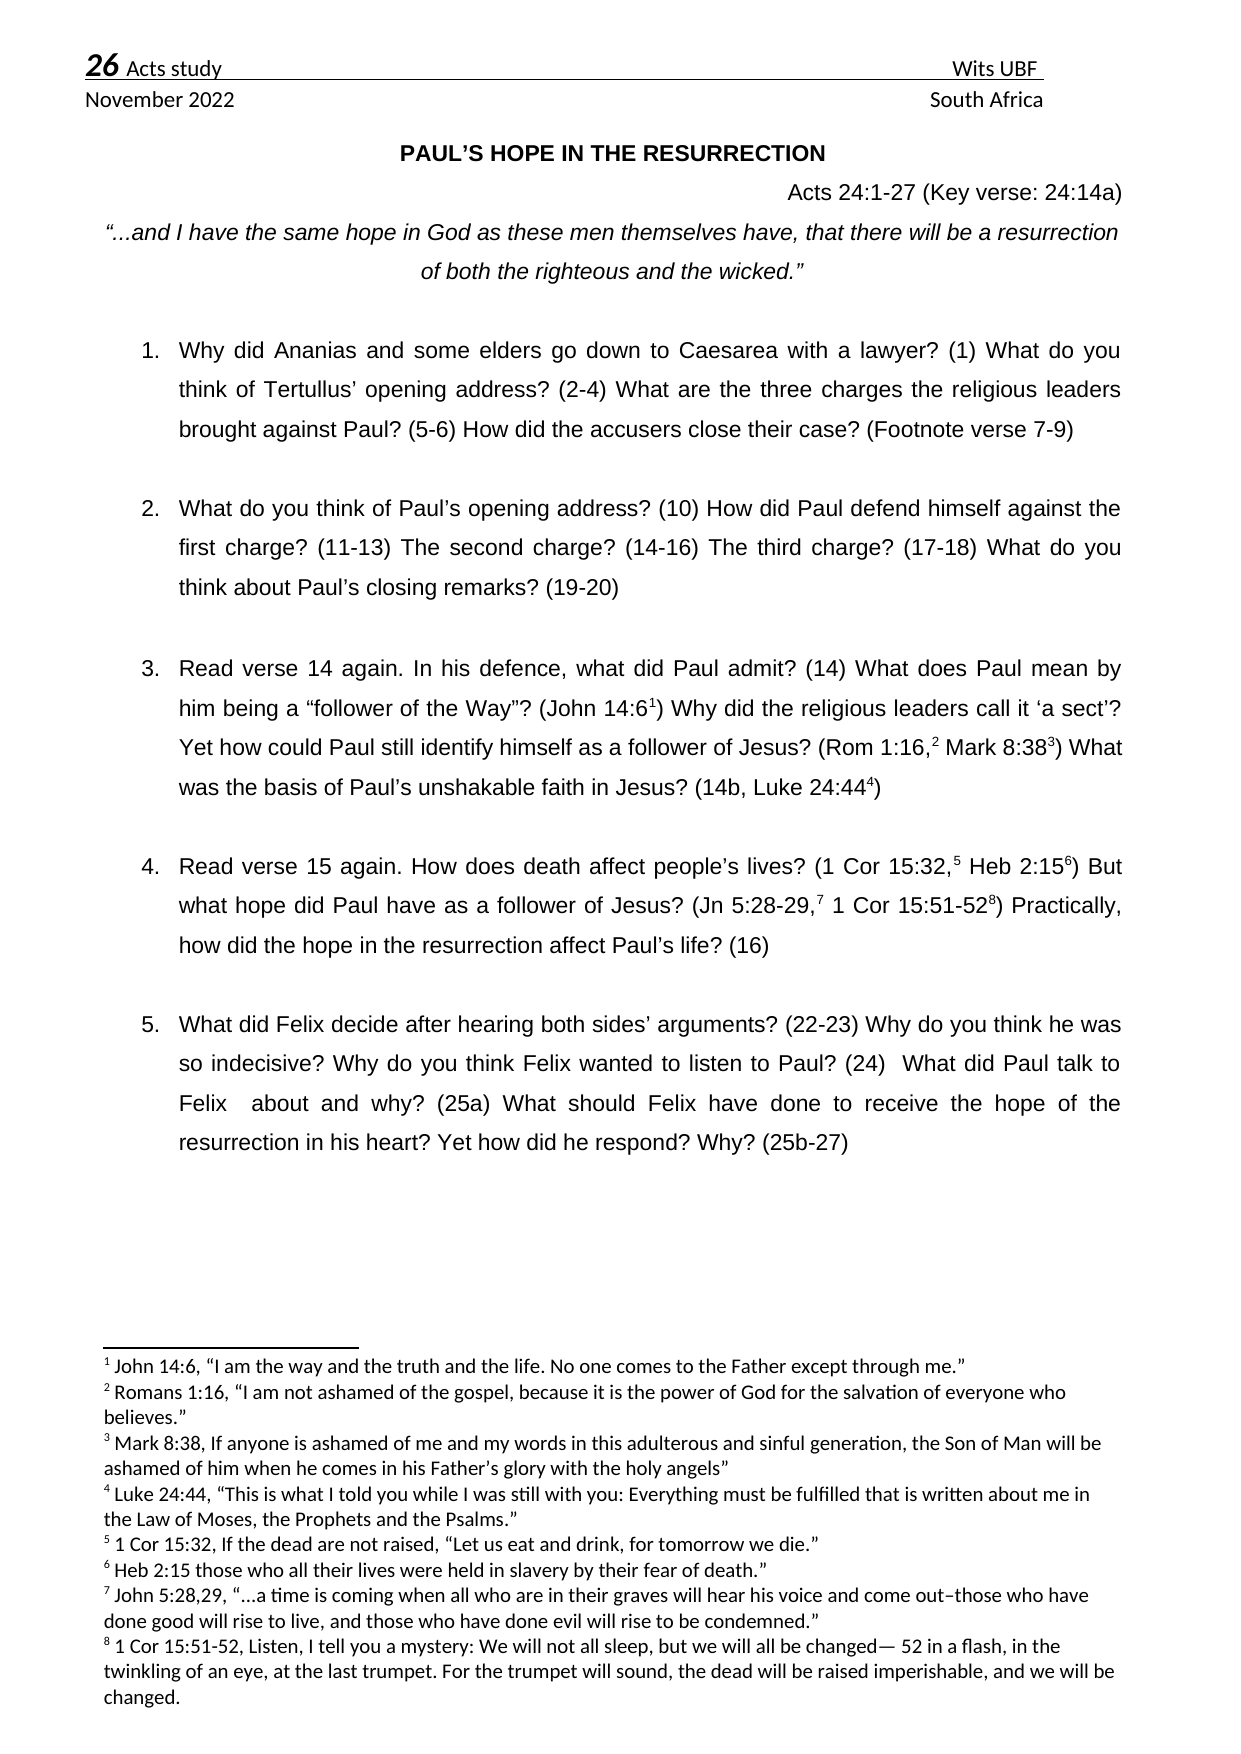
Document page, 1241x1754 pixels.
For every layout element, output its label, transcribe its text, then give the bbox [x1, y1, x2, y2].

list Read verse 15 again. How does death affect people’s lives? (1 Cor 15:32, Heb 2:15) But what hope did Paul have as a follower of Jesus? (Jn 5:28-29, 1 Cor 15:51-52) Practically, how did the hope in the resurrection affect Paul’s life? (16) [141, 853, 1122, 958]
list What did Felix decide after hearing both sides’ arguments? (22-23) Why do you think he was so indecisive? Why do you think Felix wanted to listen to Paul? (24) What did Paul talk to Felix about and why? (25a) What should Felix have done to receive the hope of the resurrection in his heart? Yet how did he respond? Why? (25b-27) [141, 1011, 1122, 1155]
text PAUL’S HOPE IN THE RESURRECTION [103, 139, 1122, 166]
text Acts 24:1-27 (Key verse: 24:14a) [103, 179, 1122, 205]
list What do you think of Paul’s opening address? (10) How did Paul defend himself against the first charge? (11-13) The second charge? (14-16) The third charge? (17-18) What do you think about Paul’s closing remarks? (19-20) [141, 495, 1122, 600]
list Read verse 14 again. In his defence, what did Paul admit? (14) What does Paul mean by him being a “follower of the Way”? (John 14:6) Why did the religious leaders call it ‘a sect’? Yet how could Paul still identify himself as a follower of Jesus? (Rom 1:16, Mark 8:38) What was the basis of Paul’s unshakable faith in Jesus? (14b, Luke 24:44) [141, 655, 1122, 800]
list Why did Ananias and some elders go down to Caesarea with a lawyer? (1) What do you think of Tertullus’ opening address? (2-4) What are the three charges the religious leaders brought against Paul? (5-6) How did the accusers close their case? (Footnote verse 7-9) [141, 337, 1122, 442]
text “...and I have the same hope in God as these men themselves have, that there will be a resurrection of both the righteous and the wicked.” [103, 218, 1122, 284]
